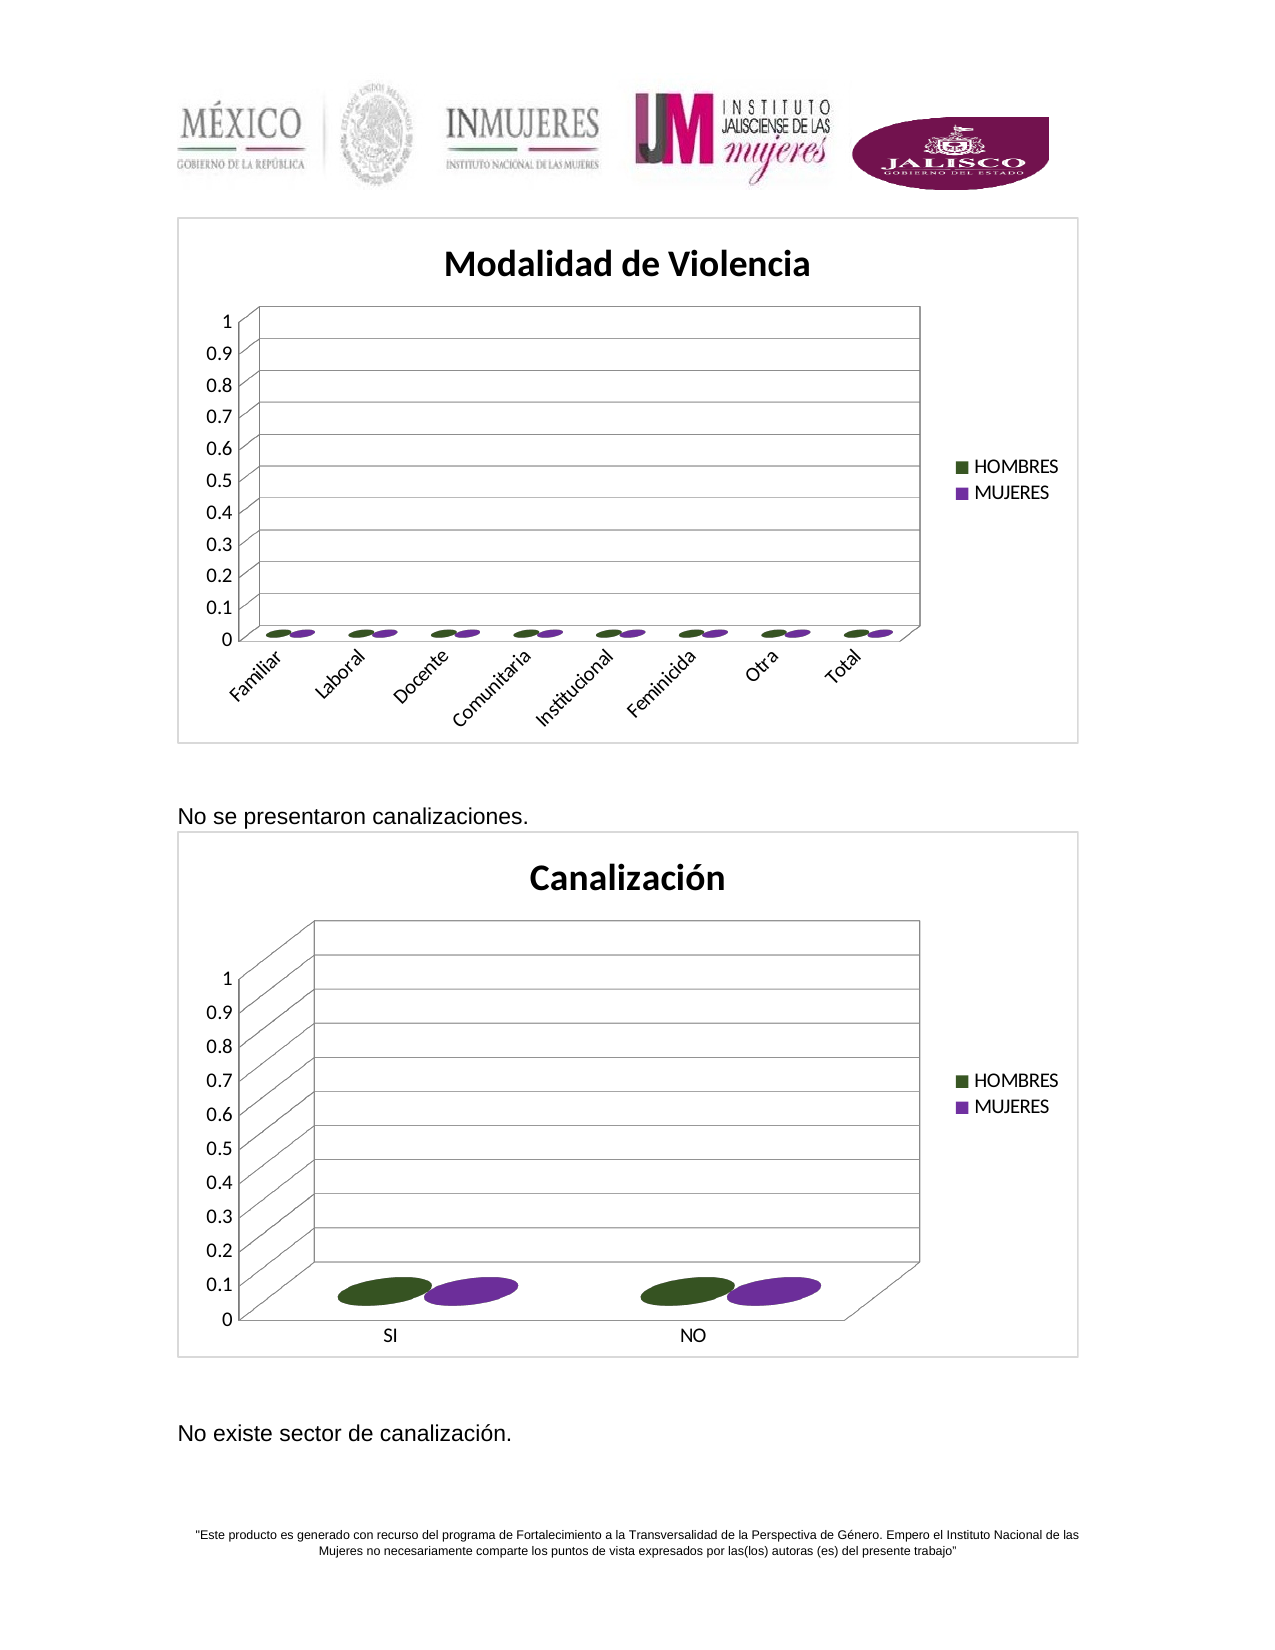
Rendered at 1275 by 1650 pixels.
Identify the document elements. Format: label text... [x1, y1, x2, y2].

text No se presentaron canalizaciones. [177, 803, 1098, 829]
picture [177, 73, 1049, 190]
text No existe sector de canalización. [177, 1420, 1098, 1446]
